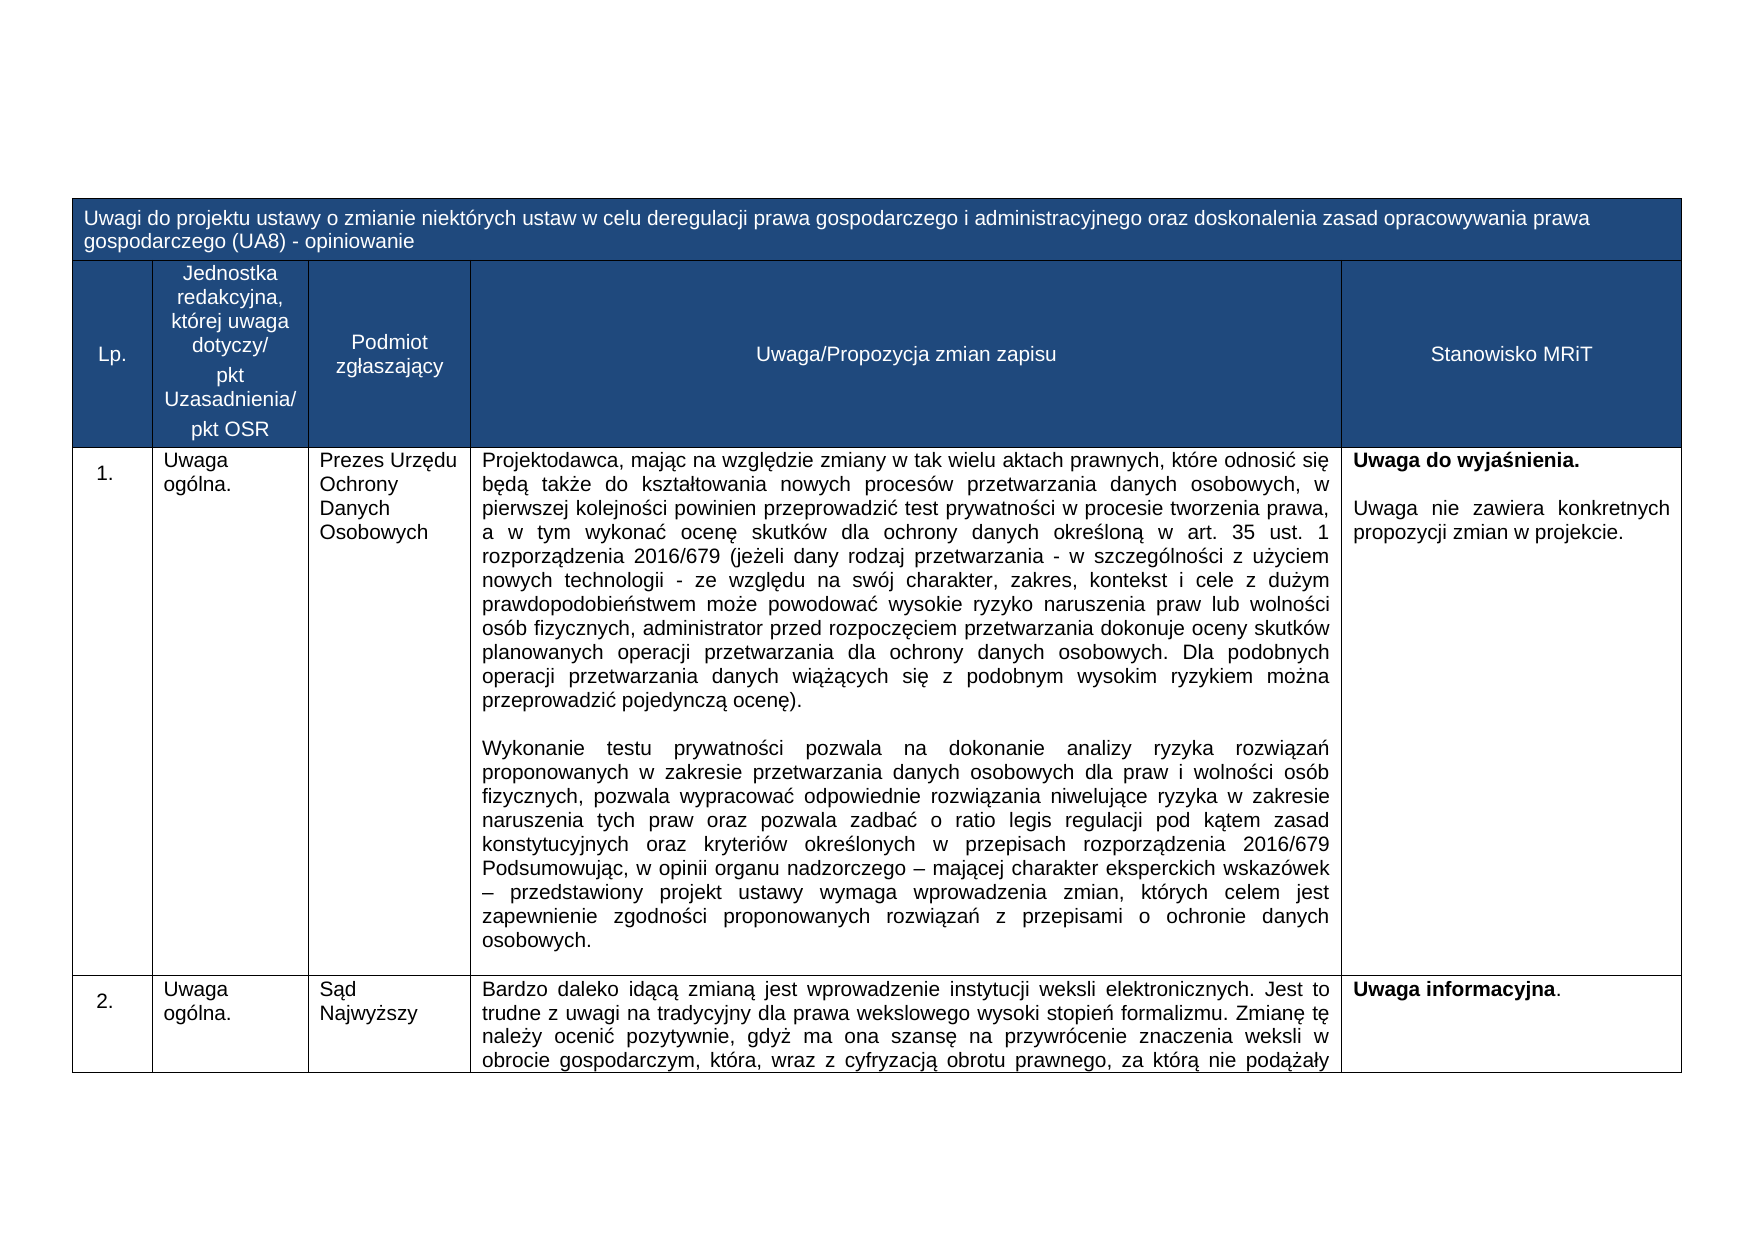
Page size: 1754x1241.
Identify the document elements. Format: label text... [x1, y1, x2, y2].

table_cell Stanowisko MRiT [1342, 261, 1681, 447]
table_cell [73, 448, 152, 975]
table_cell Prezes Urzędu Ochrony Danych Osobowych [309, 448, 470, 975]
table_cell [73, 976, 152, 1072]
table_cell Uwaga/Propozycja zmian zapisu [471, 261, 1341, 447]
table_cell Lp. [73, 261, 152, 447]
table_header Uwagi do projektu ustawy o zmianie niektórych ustaw w celu deregulacji prawa gospodarczego i administracyjnego oraz doskonalenia zasad opracowywania prawa gospodarczego (UA8) - opiniowanie [73, 199, 1681, 260]
table_cell Uwaga informacyjna. [1342, 976, 1681, 1072]
table_cell Projektodawca, mając na względzie zmiany w tak wielu aktach prawnych, które odnosić się będą także do kształtowania nowych procesów przetwarzania danych osobowych, w pierwszej kolejności powinien przeprowadzić test prywatności w procesie tworzenia prawa, a w tym wykonać ocenę skutków dla ochrony danych określoną w art. 35 ust. 1 rozporządzenia 2016/679 (jeżeli dany rodzaj przetwarzania - w szczególności z użyciem nowych technologii - ze względu na swój charakter, zakres, kontekst i cele z dużym prawdopodobieństwem może powodować wysokie ryzyko naruszenia praw lub wolności osób fizycznych, administrator przed rozpoczęciem przetwarzania dokonuje oceny skutków planowanych operacji przetwarzania dla ochrony danych osobowych. Dla podobnych operacji przetwarzania danych wiążących się z podobnym wysokim ryzykiem można przeprowadzić pojedynczą ocenę). Wykonanie testu prywatności pozwala na dokonanie analizy ryzyka rozwiązań proponowanych w zakresie przetwarzania danych osobowych dla praw i wolności osób fizycznych, pozwala wypracować odpowiednie rozwiązania niwelujące ryzyka w zakresie naruszenia tych praw oraz pozwala zadbać o ratio legis regulacji pod kątem zasad konstytucyjnych oraz kryteriów określonych w przepisach rozporządzenia 2016/679 Podsumowując, w opinii organu nadzorczego – mającej charakter eksperckich wskazówek – przedstawiony projekt ustawy wymaga wprowadzenia zmian, których celem jest zapewnienie zgodności proponowanych rozwiązań z przepisami o ochronie danych osobowych. [471, 448, 1341, 975]
table_cell Podmiot zgłaszający [309, 261, 470, 447]
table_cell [471, 976, 1341, 1072]
table_cell Jednostka redakcyjna, której uwaga dotyczy/ pkt Uzasadnienia/ pkt OSR [153, 261, 308, 447]
table_cell Uwaga do wyjaśnienia. Uwaga nie zawiera konkretnych propozycji zmian w projekcie. [1342, 448, 1681, 975]
table_cell Uwaga ogólna. [153, 976, 308, 1072]
table_cell Uwaga ogólna. [153, 448, 308, 975]
table_cell Sąd Najwyższy [309, 976, 470, 1072]
